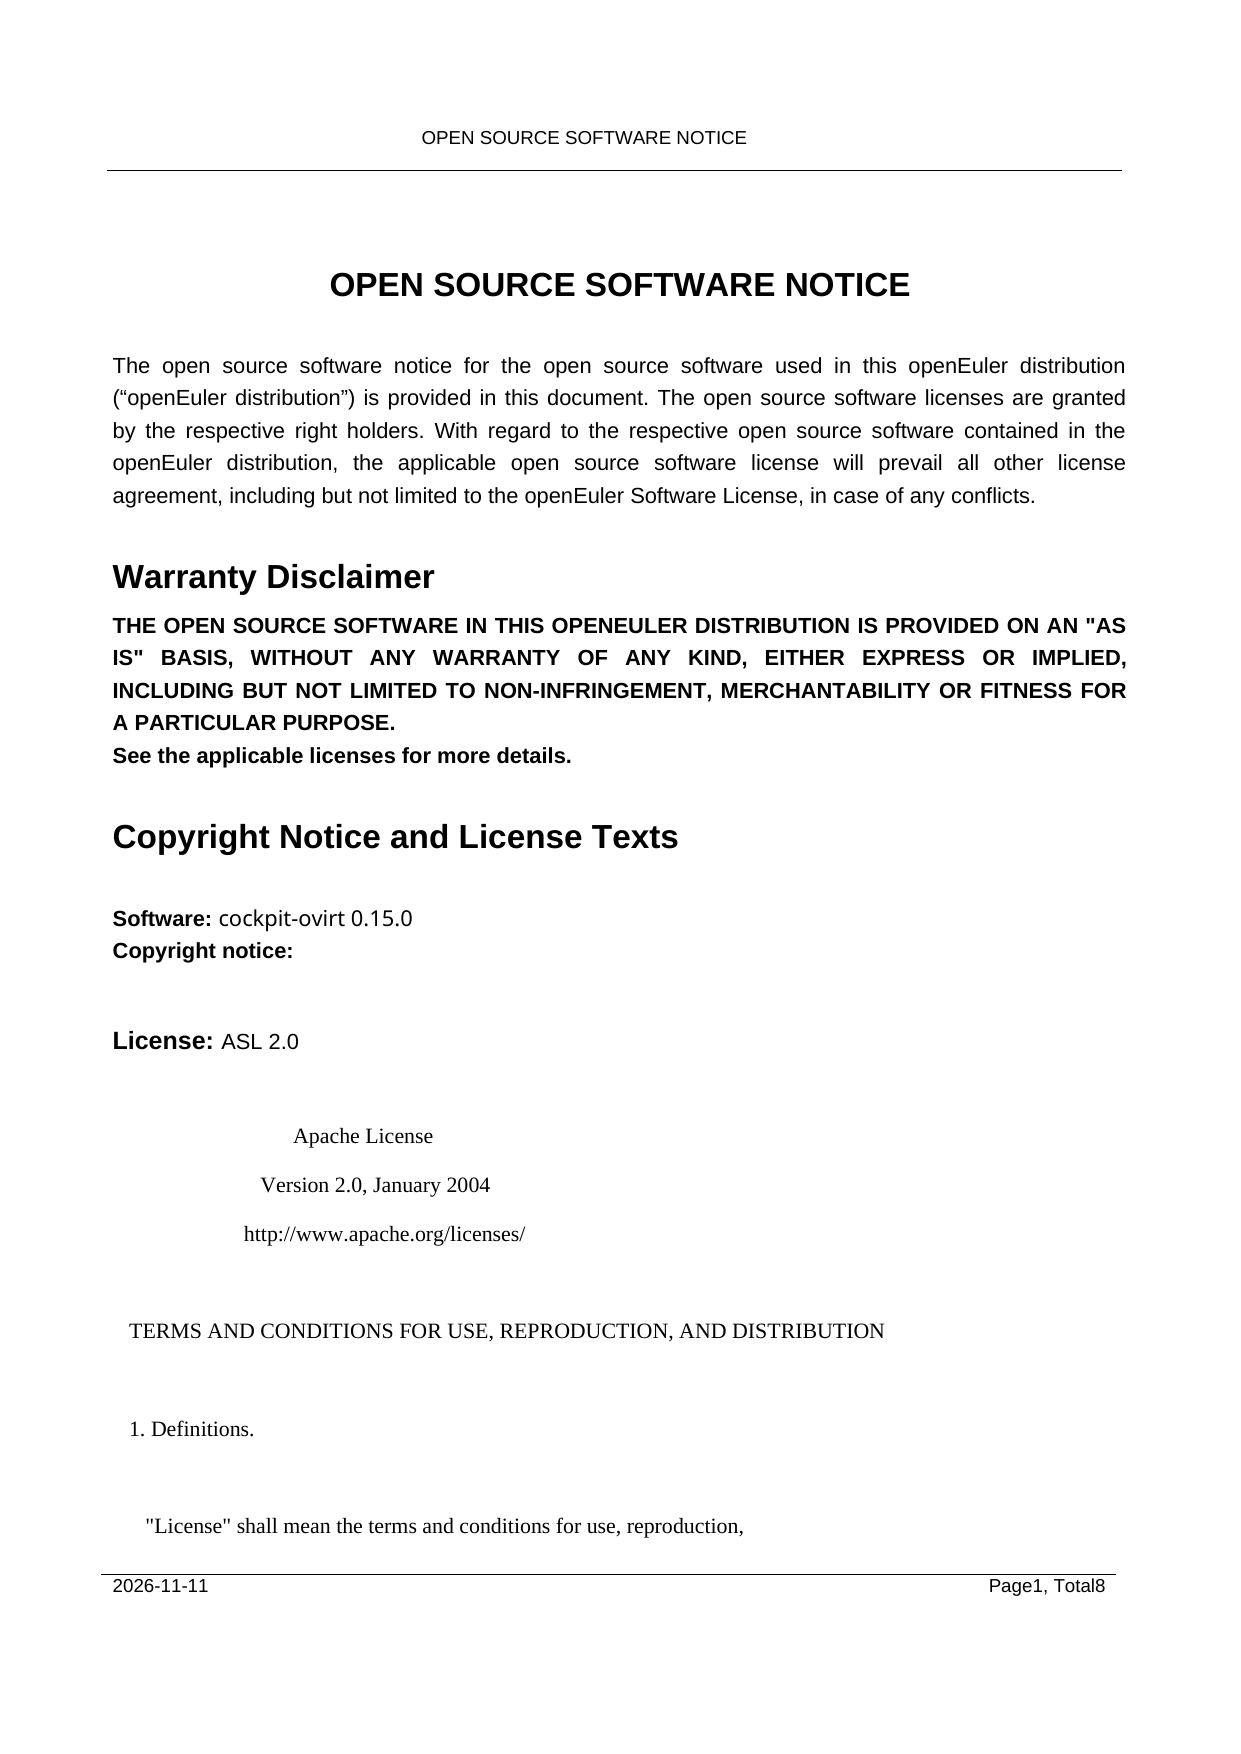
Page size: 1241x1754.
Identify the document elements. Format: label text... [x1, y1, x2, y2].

text Software: cockpit-ovirt 0.15.0 [112, 901, 1128, 934]
text OPEN SOURCE SOFTWARE NOTICE [112, 251, 1128, 316]
text Copyright Notice and License Texts [112, 804, 1128, 869]
text THE OPEN SOURCE SOFTWARE IN THIS OPENEULER DISTRIBUTION IS PROVIDED ON AN "AS IS" BASIS, WITHOUT ANY WARRANTY OF ANY KIND, EITHER EXPRESS OR IMPLIED, INCLUDING BUT NOT LIMITED TO NON-INFRINGEMENT, MERCHANTABILITY OR FITNESS FOR A PARTICULAR PURPOSE. See the applicable licenses for more details. [112, 609, 1128, 771]
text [112, 1071, 1128, 1542]
text License: ASL 2.0 [112, 1024, 1128, 1057]
text Warranty Disclaimer [112, 544, 1128, 609]
text The open source software notice for the open source software used in this openEuler distribution (“openEuler distribution”) is provided in this document. The open source software licenses are granted by the respective right holders. With regard to the respective open source software contained in the openEuler distribution, the applicable open source software license will prevail all other license agreement, including but not limited to the openEuler Software License, in case of any conflicts. [112, 349, 1128, 511]
text Copyright notice: [112, 934, 1128, 966]
